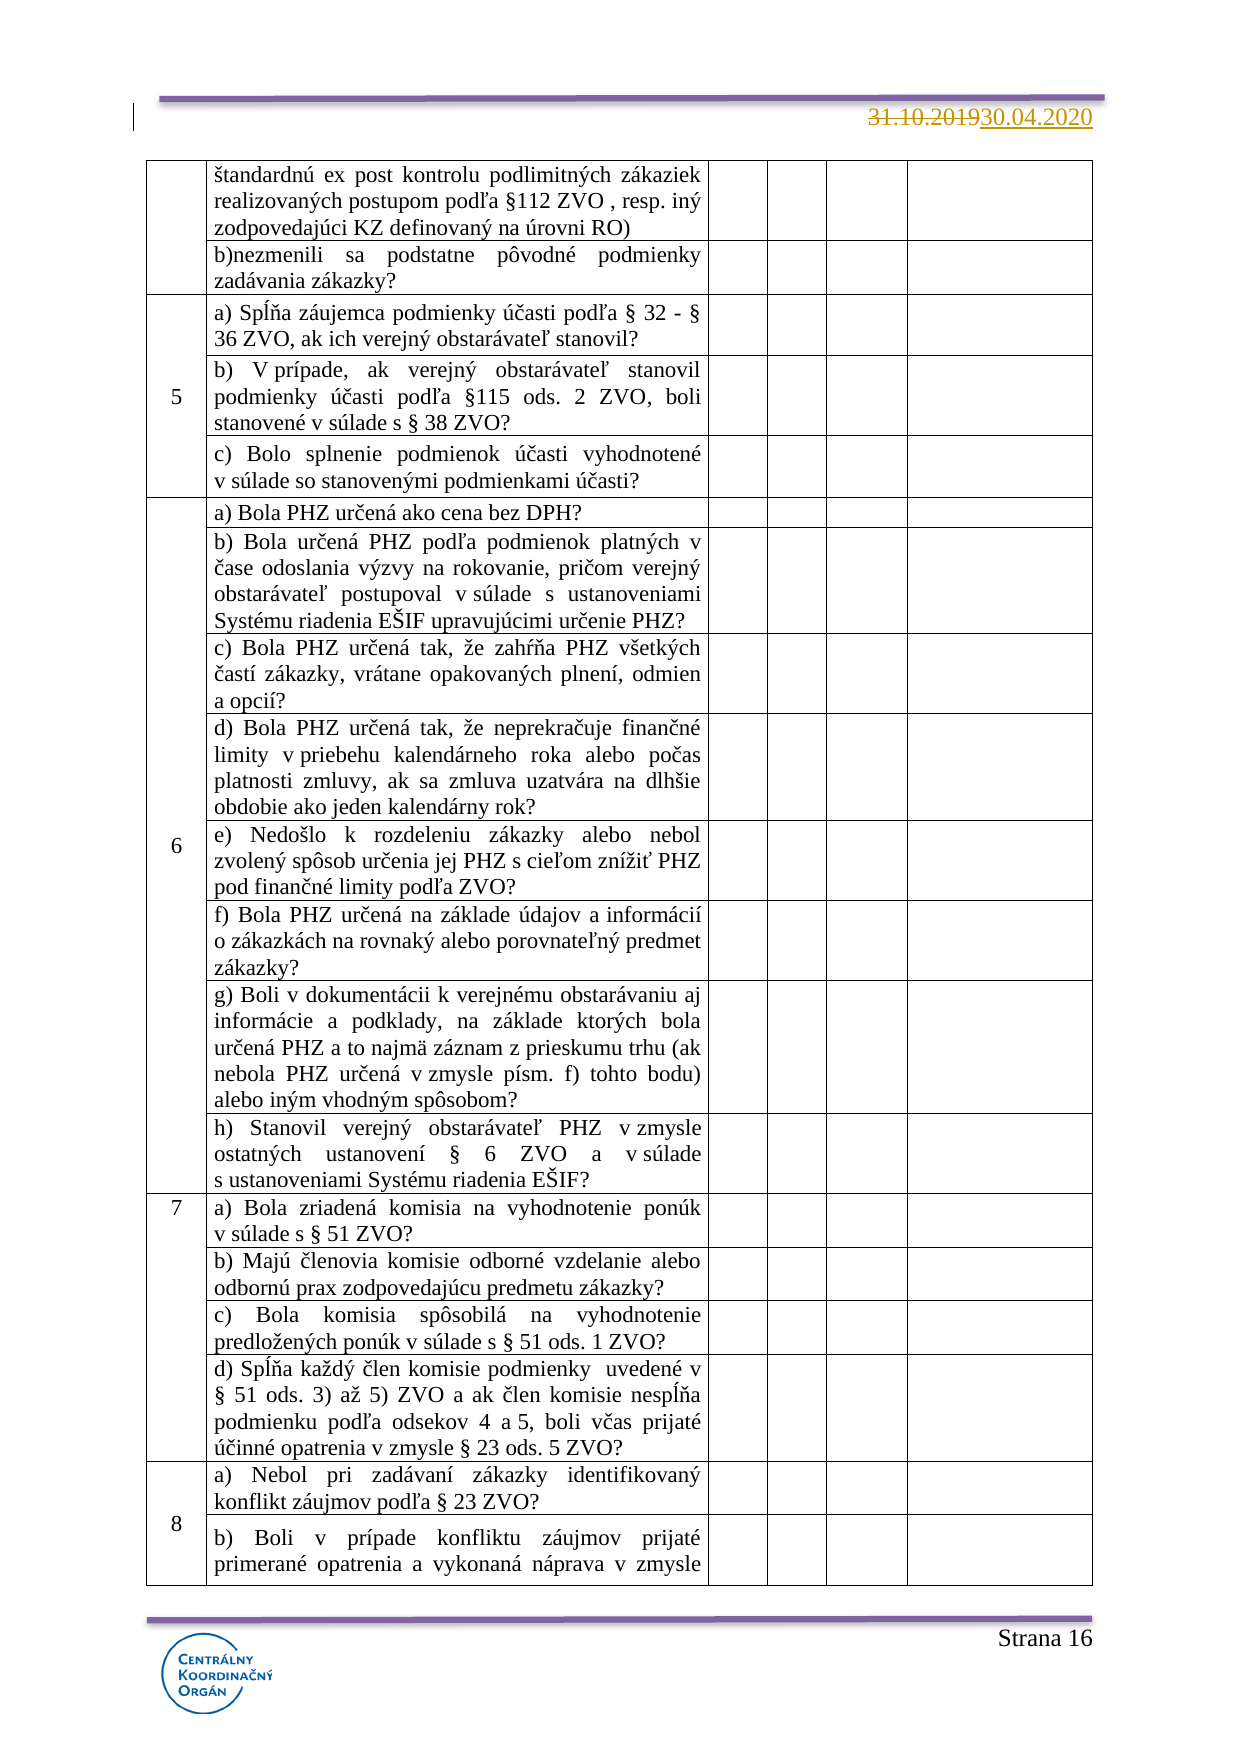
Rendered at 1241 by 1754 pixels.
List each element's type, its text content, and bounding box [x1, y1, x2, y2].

table_cell [827, 498, 907, 527]
table_cell [908, 241, 1092, 294]
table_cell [207, 161, 708, 240]
table_cell [768, 356, 826, 435]
table_cell [908, 714, 1092, 820]
table_cell [709, 241, 767, 294]
table_cell d) Bola PHZ určená tak, že neprekračuje finančné limity v priebehu kalendárneho roka alebo počas platnosti zmluvy, ak sa zmluva uzatvára na dlhšie obdobie ako jeden kalendárny rok? [207, 714, 708, 820]
table_cell [908, 901, 1092, 980]
table_cell [908, 528, 1092, 633]
table_cell [908, 1301, 1092, 1354]
table_cell [709, 498, 767, 527]
table_cell [908, 634, 1092, 713]
table_cell [768, 821, 826, 900]
table_cell b) V prípade, ak verejný obstarávateľ stanovil podmienky účasti podľa §115 ods. 2 ZVO, boli stanovené v súlade s § 38 ZVO? [207, 356, 708, 435]
table_cell [709, 981, 767, 1113]
table_cell [768, 901, 826, 980]
table_cell [908, 981, 1092, 1113]
table_cell [827, 241, 907, 294]
table_cell [827, 356, 907, 435]
table_cell [709, 714, 767, 820]
table_cell [827, 528, 907, 633]
table_cell a) Nebol pri zadávaní zákazky identifikovaný konflikt záujmov podľa § 23 ZVO? [207, 1462, 708, 1514]
table_cell a) Bola PHZ určená ako cena bez DPH? [207, 498, 708, 527]
table_cell [908, 821, 1092, 900]
table_cell [709, 436, 767, 497]
table_cell [827, 981, 907, 1113]
table_cell [827, 1248, 907, 1300]
table_cell b) Bola určená PHZ podľa podmienok platných v čase odoslania výzvy na rokovanie, pričom verejný obstarávateľ postupoval v súlade s ustanoveniami Systému riadenia EŠIF upravujúcimi určenie PHZ? [207, 528, 708, 633]
table_cell [768, 498, 826, 527]
table_cell c) Bola PHZ určená tak, že zahŕňa PHZ všetkých častí zákazky, vrátane opakovaných plnení, odmien a opcií? [207, 634, 708, 713]
table_cell [908, 1355, 1092, 1461]
table_cell [709, 901, 767, 980]
table_cell [709, 161, 767, 240]
table_cell [908, 1194, 1092, 1247]
table_cell [827, 1301, 907, 1354]
table_cell [709, 1248, 767, 1300]
table_cell [768, 1194, 826, 1247]
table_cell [207, 1515, 708, 1584]
table_cell [827, 821, 907, 900]
table_cell [768, 295, 826, 355]
table_cell e) Nedošlo k rozdeleniu zákazky alebo nebol zvolený spôsob určenia jej PHZ s cieľom znížiť PHZ pod finančné limity podľa ZVO? [207, 821, 708, 900]
table_cell [827, 295, 907, 355]
table_cell f) Bola PHZ určená na základe údajov a informácií o zákazkách na rovnaký alebo porovnateľný predmet zákazky? [207, 901, 708, 980]
table_cell [908, 356, 1092, 435]
picture [159, 1631, 272, 1713]
table_cell [709, 1355, 767, 1461]
table_cell [768, 634, 826, 713]
table_cell [709, 1114, 767, 1193]
table_cell [768, 1355, 826, 1461]
table_cell [827, 714, 907, 820]
table_cell [908, 498, 1092, 527]
table_cell [709, 1194, 767, 1247]
table_cell [827, 1194, 907, 1247]
table_cell [768, 161, 826, 240]
table_cell [908, 295, 1092, 355]
table_cell [827, 1114, 907, 1193]
table_cell [709, 1462, 767, 1514]
table_cell [908, 161, 1092, 240]
table_cell [768, 1248, 826, 1300]
table_cell [827, 901, 907, 980]
table_cell [827, 1462, 907, 1514]
table_cell [908, 1114, 1092, 1193]
table_cell [768, 981, 826, 1113]
table_cell [709, 821, 767, 900]
table_cell [768, 436, 826, 497]
table_cell [709, 295, 767, 355]
table_cell [768, 241, 826, 294]
table_cell b)nezmenili sa podstatne pôvodné podmienky zadávania zákazky? [207, 241, 708, 294]
table_cell [768, 1114, 826, 1193]
table_cell [768, 1515, 826, 1584]
table_cell [709, 356, 767, 435]
table_cell [908, 1515, 1092, 1584]
table_cell b) Majú členovia komisie odborné vzdelanie alebo odbornú prax zodpovedajúcu predmetu zákazky? [207, 1248, 708, 1300]
table_cell [908, 1248, 1092, 1300]
table_cell 7 [147, 1194, 206, 1461]
table_cell [768, 1301, 826, 1354]
table_cell [827, 1515, 907, 1584]
table_cell a) Spĺňa záujemca podmienky účasti podľa § 32 - § 36 ZVO, ak ich verejný obstarávateľ stanovil? [207, 295, 708, 355]
table_cell 6 [147, 498, 206, 1193]
table_cell c) Bolo splnenie podmienok účasti vyhodnotené v súlade so stanovenými podmienkami účasti? [207, 436, 708, 497]
table_cell [827, 1355, 907, 1461]
table_cell [827, 634, 907, 713]
table_cell [709, 1301, 767, 1354]
table_cell [768, 1462, 826, 1514]
table_cell g) Boli v dokumentácii k verejnému obstarávaniu aj informácie a podklady, na základe ktorých bola určená PHZ a to najmä záznam z prieskumu trhu (ak nebola PHZ určená v zmysle písm. f) tohto bodu) alebo iným vhodným spôsobom? [207, 981, 708, 1113]
table_cell d) Spĺňa každý člen komisie podmienky uvedené v § 51 ods. 3) až 5) ZVO a ak člen komisie nespĺňa podmienku podľa odsekov 4 a 5, boli včas prijaté účinné opatrenia v zmysle § 23 ods. 5 ZVO? [207, 1355, 708, 1461]
table_cell [768, 714, 826, 820]
table_cell 4 [147, 161, 206, 294]
table_cell [709, 1515, 767, 1584]
table_cell [709, 634, 767, 713]
table_cell [908, 436, 1092, 497]
table_cell h) Stanovil verejný obstarávateľ PHZ v zmysle ostatných ustanovení § 6 ZVO a v súlade s ustanoveniami Systému riadenia EŠIF? [207, 1114, 708, 1193]
table_cell [709, 528, 767, 633]
table_cell [827, 436, 907, 497]
table_cell c) Bola komisia spôsobilá na vyhodnotenie predložených ponúk v súlade s § 51 ods. 1 ZVO? [207, 1301, 708, 1354]
table_cell 5 [147, 295, 206, 497]
table_cell [827, 161, 907, 240]
table_cell [768, 528, 826, 633]
table_cell a) Bola zriadená komisia na vyhodnotenie ponúk v súlade s § 51 ZVO? [207, 1194, 708, 1247]
table_cell 8 [147, 1462, 206, 1584]
table_cell [908, 1462, 1092, 1514]
